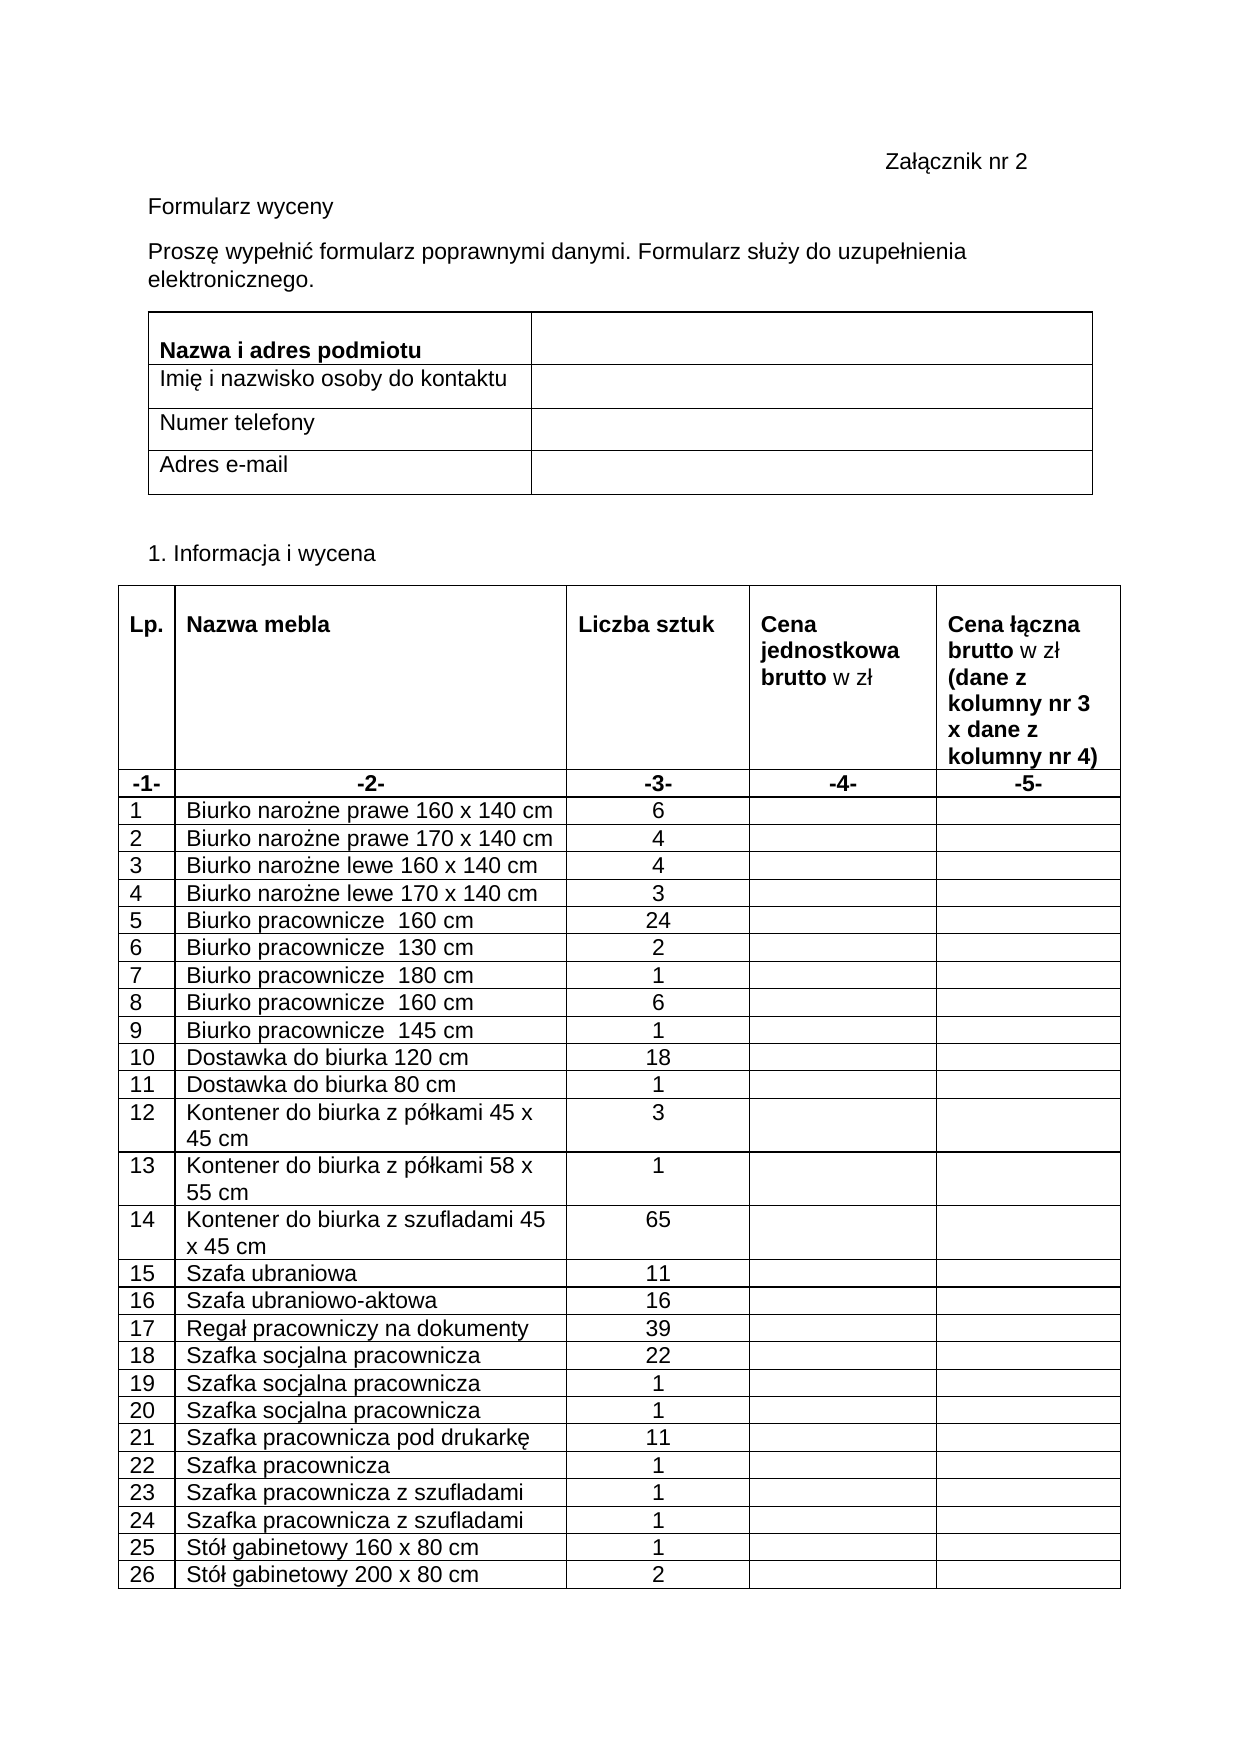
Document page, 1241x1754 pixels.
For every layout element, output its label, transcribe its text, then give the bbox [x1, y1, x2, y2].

table_cell Biurko narożne lewe 170 x 140 cm [176, 880, 566, 906]
table_cell 5 [119, 907, 174, 933]
table_cell [750, 1260, 936, 1286]
table_cell 15 [119, 1260, 174, 1286]
table_cell Szafka pracownicza z szufladami [176, 1507, 566, 1533]
table_cell [750, 1288, 936, 1314]
table_cell [937, 1099, 1120, 1151]
table_cell [750, 1342, 936, 1368]
table_cell [750, 825, 936, 851]
table_cell 12 [119, 1099, 174, 1151]
table_cell 11 [119, 1071, 174, 1098]
table_cell 1 [567, 1397, 749, 1423]
table_cell Szafa ubraniowo-aktowa [176, 1288, 566, 1314]
table_cell [750, 1153, 936, 1205]
table_cell Biurko pracownicze 160 cm [176, 907, 566, 933]
table_cell 10 [119, 1044, 174, 1070]
table_cell 18 [119, 1342, 174, 1368]
table_cell 18 [567, 1044, 749, 1070]
table_cell [937, 1071, 1120, 1098]
table_cell [937, 1370, 1120, 1396]
table_cell 3 [567, 880, 749, 906]
table_cell [937, 1534, 1120, 1560]
table_cell [532, 451, 1092, 493]
table_cell Adres e-mail [149, 451, 531, 493]
table_cell Biurko pracownicze 160 cm [176, 989, 566, 1016]
table_cell [937, 825, 1120, 851]
table_cell Numer telefony [149, 409, 531, 449]
table_cell [750, 880, 936, 906]
table_cell 26 [119, 1561, 174, 1588]
table_cell [750, 989, 936, 1016]
table_cell 4 [567, 825, 749, 851]
text Załącznik nr 2 [148, 148, 1093, 174]
table_cell 3 [567, 1099, 749, 1151]
table_cell [750, 907, 936, 933]
table_cell Kontener do biurka z półkami 58 x 55 cm [176, 1153, 566, 1205]
table_cell [937, 1424, 1120, 1451]
table_cell [937, 1315, 1120, 1341]
table_cell 24 [567, 907, 749, 933]
table_cell [532, 365, 1092, 408]
table_cell Biurko narożne prawe 170 x 140 cm [176, 825, 566, 851]
table_cell [937, 880, 1120, 906]
text Formularz wyceny [148, 193, 1093, 219]
table_header Nazwa mebla [176, 586, 566, 769]
table_cell [750, 962, 936, 988]
table_cell Szafka pracownicza [176, 1452, 566, 1478]
table_cell 23 [119, 1479, 174, 1506]
table_cell 1 [567, 1452, 749, 1478]
table_cell -4- [750, 770, 936, 796]
table_cell 1 [567, 962, 749, 988]
table_cell [750, 798, 936, 824]
table_cell [937, 1561, 1120, 1588]
table_cell -1- [119, 770, 174, 796]
table_cell 9 [119, 1017, 174, 1043]
table_cell Biurko pracownicze 180 cm [176, 962, 566, 988]
table_cell Imię i nazwisko osoby do kontaktu [149, 365, 531, 408]
table_cell [937, 852, 1120, 878]
table_cell 1 [567, 1071, 749, 1098]
table_header Lp. [119, 586, 174, 769]
table_cell 6 [567, 798, 749, 824]
table_header [532, 313, 1092, 364]
table_cell [750, 1452, 936, 1478]
table_cell 14 [119, 1206, 174, 1259]
table_cell [937, 962, 1120, 988]
table_cell 16 [567, 1288, 749, 1314]
table_cell [937, 1288, 1120, 1314]
table_cell 21 [119, 1424, 174, 1451]
table_header Liczba sztuk [567, 586, 749, 769]
table_cell [937, 907, 1120, 933]
table_cell [750, 1479, 936, 1506]
table_cell 24 [119, 1507, 174, 1533]
table_cell Szafka socjalna pracownicza [176, 1397, 566, 1423]
table_cell 2 [567, 934, 749, 961]
table_cell 22 [567, 1342, 749, 1368]
table_cell 3 [119, 852, 174, 878]
table_cell Regał pracowniczy na dokumenty [176, 1315, 566, 1341]
table_cell [532, 409, 1092, 449]
table_cell [937, 989, 1120, 1016]
text Proszę wypełnić formularz poprawnymi danymi. Formularz służy do uzupełnienia elektronicznego. [148, 238, 1093, 293]
table_cell Kontener do biurka z półkami 45 x 45 cm [176, 1099, 566, 1151]
table_cell Szafka pracownicza z szufladami [176, 1479, 566, 1506]
table_cell 1 [567, 1153, 749, 1205]
table_cell 2 [567, 1561, 749, 1588]
table_cell 25 [119, 1534, 174, 1560]
table_cell 20 [119, 1397, 174, 1423]
table_header Cena jednostkowa brutto w zł [750, 586, 936, 769]
table_cell 1 [119, 798, 174, 824]
table_cell [750, 1561, 936, 1588]
table_cell -2- [176, 770, 566, 796]
table_cell [937, 1342, 1120, 1368]
table_cell Biurko pracownicze 130 cm [176, 934, 566, 961]
table_cell 22 [119, 1452, 174, 1478]
table_cell 1 [567, 1479, 749, 1506]
table_cell [750, 1044, 936, 1070]
table_cell 39 [567, 1315, 749, 1341]
table_cell [750, 1507, 936, 1533]
table_cell [937, 1397, 1120, 1423]
table_cell Stół gabinetowy 200 x 80 cm [176, 1561, 566, 1588]
table_cell 1 [567, 1370, 749, 1396]
table_cell 13 [119, 1153, 174, 1205]
table_cell 17 [119, 1315, 174, 1341]
table_cell [750, 1206, 936, 1259]
table_cell 16 [119, 1288, 174, 1314]
table_cell Kontener do biurka z szufladami 45 x 45 cm [176, 1206, 566, 1259]
table_cell Szafka pracownicza pod drukarkę [176, 1424, 566, 1451]
table_cell -3- [567, 770, 749, 796]
table_cell [937, 1044, 1120, 1070]
table_cell Dostawka do biurka 120 cm [176, 1044, 566, 1070]
table_cell 19 [119, 1370, 174, 1396]
table_cell [750, 934, 936, 961]
table_cell [937, 1452, 1120, 1478]
table_cell 1 [567, 1507, 749, 1533]
table_header Cena łączna brutto w zł (dane z kolumny nr 3 x dane z kolumny nr 4) [937, 586, 1120, 769]
table_cell Szafka socjalna pracownicza [176, 1342, 566, 1368]
table_cell 7 [119, 962, 174, 988]
table_cell Szafa ubraniowa [176, 1260, 566, 1286]
table_cell [750, 1424, 936, 1451]
table_cell -5- [937, 770, 1120, 796]
table_header Nazwa i adres podmiotu [149, 313, 531, 364]
table_cell Dostawka do biurka 80 cm [176, 1071, 566, 1098]
table_cell [937, 1479, 1120, 1506]
table_cell [937, 1206, 1120, 1259]
table_cell [750, 1099, 936, 1151]
table_cell 11 [567, 1260, 749, 1286]
table_cell Biurko narożne lewe 160 x 140 cm [176, 852, 566, 878]
table_cell [750, 852, 936, 878]
table_cell [750, 1071, 936, 1098]
table_cell [750, 1017, 936, 1043]
table_cell [937, 934, 1120, 961]
table_cell [937, 1153, 1120, 1205]
table_cell [750, 1397, 936, 1423]
table_cell Biurko narożne prawe 160 x 140 cm [176, 798, 566, 824]
table_cell 2 [119, 825, 174, 851]
table_cell [937, 798, 1120, 824]
table_cell Biurko pracownicze 145 cm [176, 1017, 566, 1043]
table_cell Szafka socjalna pracownicza [176, 1370, 566, 1396]
table_cell [750, 1534, 936, 1560]
table_cell [937, 1507, 1120, 1533]
table_cell [937, 1260, 1120, 1286]
table_cell Stół gabinetowy 160 x 80 cm [176, 1534, 566, 1560]
table_cell 1 [567, 1534, 749, 1560]
table_cell 11 [567, 1424, 749, 1451]
table_cell [937, 1017, 1120, 1043]
table_cell 8 [119, 989, 174, 1016]
table_cell 4 [119, 880, 174, 906]
table_cell 6 [567, 989, 749, 1016]
table_cell 65 [567, 1206, 749, 1259]
table_cell 6 [119, 934, 174, 961]
table_cell 4 [567, 852, 749, 878]
table_cell 1 [567, 1017, 749, 1043]
table_cell [750, 1315, 936, 1341]
text 1. Informacja i wycena [148, 540, 1093, 566]
table_cell [750, 1370, 936, 1396]
